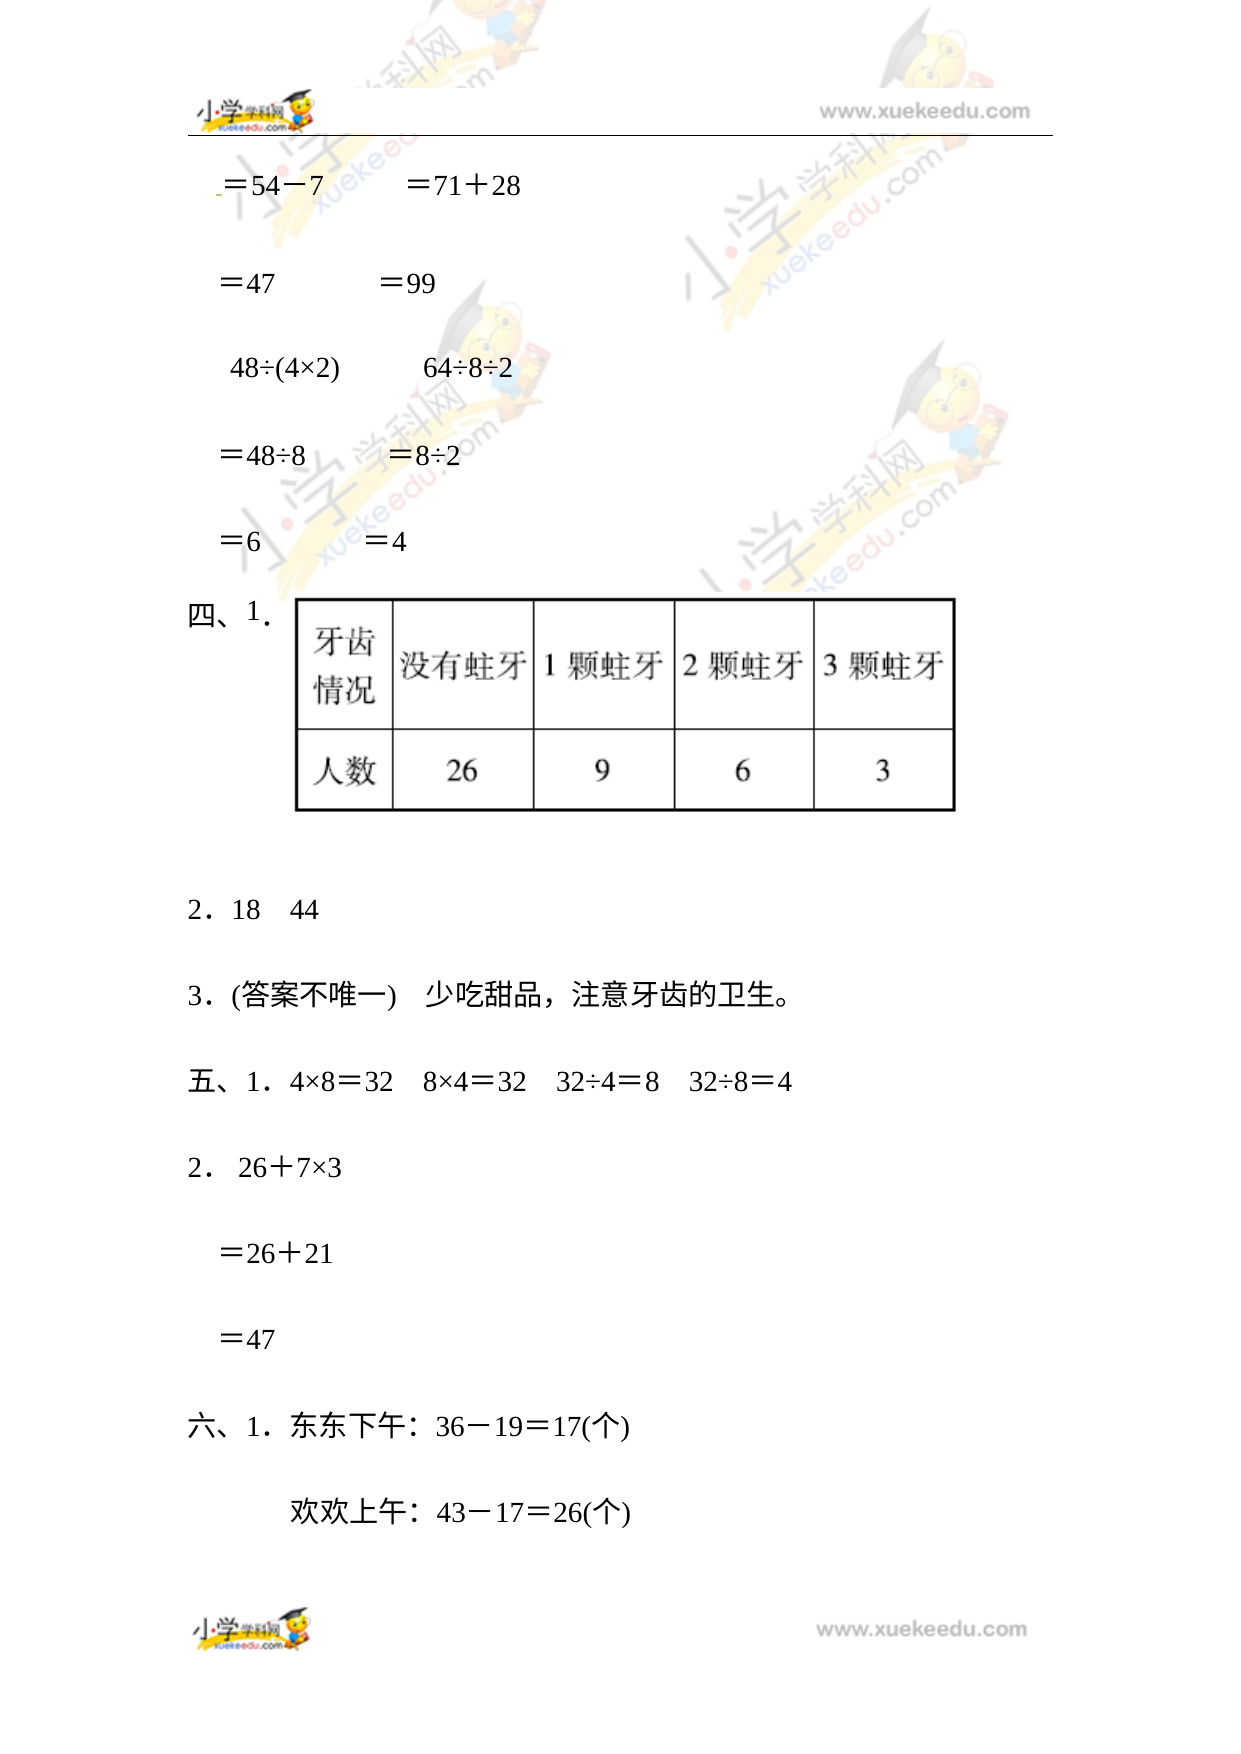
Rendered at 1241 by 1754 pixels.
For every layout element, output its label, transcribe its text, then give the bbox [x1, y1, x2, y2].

picture [187, 1606, 1046, 1651]
text 3．(答案不唯一) 少吃甜品，注意牙齿的卫生。 [187, 960, 1053, 1025]
text ＝6 ＝4 [217, 507, 1053, 572]
text ＝26＋21 [217, 1218, 1053, 1283]
text ＝48÷8 ＝8÷2 [217, 420, 1053, 485]
text ＝47 [217, 1304, 1053, 1369]
text ＝54－7 ＝71＋28 [217, 162, 1053, 227]
text 2． 26＋7×3 [187, 1132, 1053, 1197]
text 五、1．4×8＝32 8×4＝32 32÷4＝8 32÷8＝4 [187, 1046, 1053, 1111]
text 四、1．[来源:学科网ZXXK] [187, 593, 1053, 853]
text ＝47 ＝99 [217, 248, 1053, 313]
picture [187, 0, 1053, 334]
picture [187, 399, 1053, 826]
text 欢欢上午：43－17＝26(个)[来源:学科网ZXXK] [232, 1477, 1053, 1542]
text 48÷(4×2) 64÷8÷2 [187, 334, 1053, 399]
text 六、1．东东下午：36－19＝17(个) [187, 1391, 1053, 1456]
text 2．18 44 [187, 874, 1053, 939]
